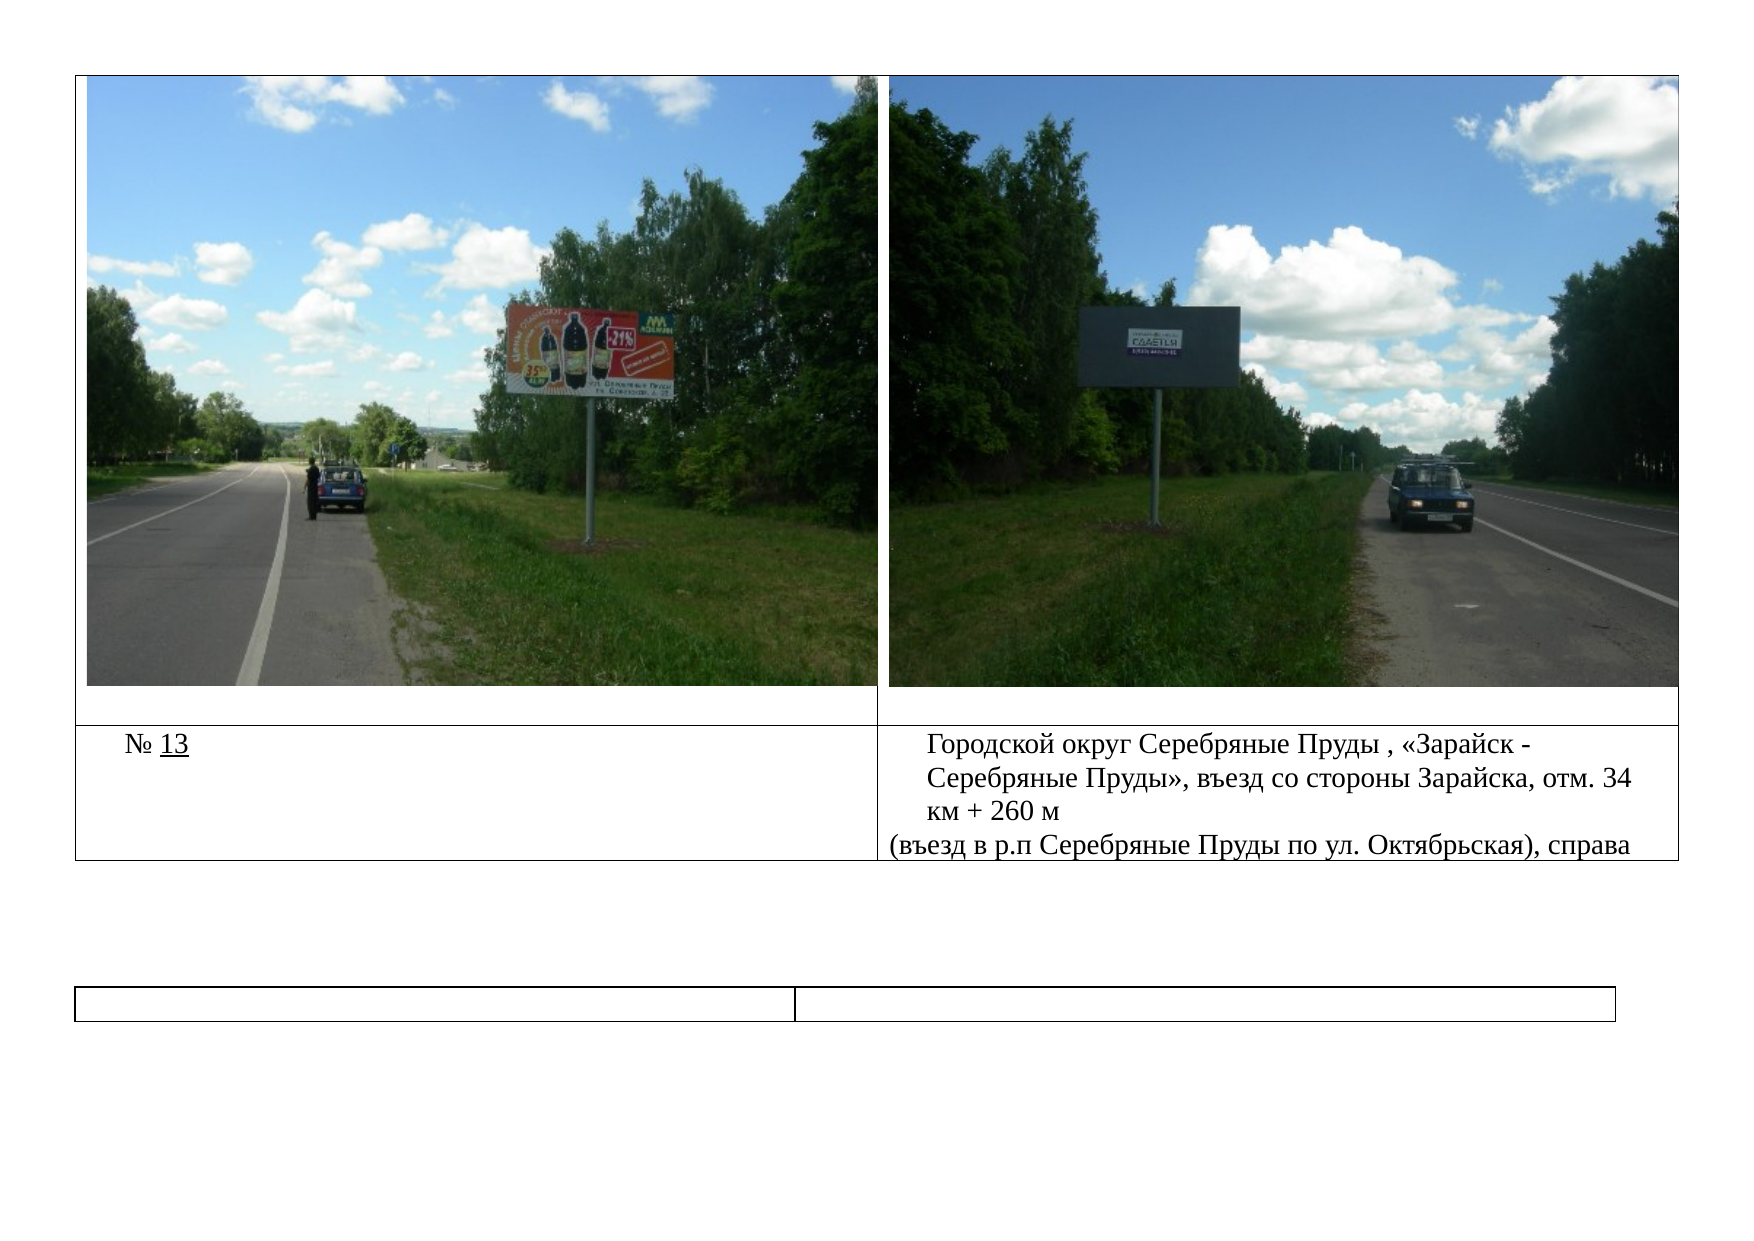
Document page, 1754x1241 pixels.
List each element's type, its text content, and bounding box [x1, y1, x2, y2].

table_cell Городской округ Серебряные Пруды , «Зарайск - Серебряные Пруды», въезд со стороны Зарайска, отм. + (въезд в р.п Серебряные Пруды по ул. Октябрьская), справа [878, 726, 1678, 860]
table_header [76, 76, 877, 725]
table_header [76, 988, 794, 1021]
table_header [796, 988, 1615, 1021]
picture [889, 76, 1679, 687]
table_cell № 13 [76, 726, 877, 860]
picture [86, 76, 878, 686]
table_header [878, 76, 1678, 725]
